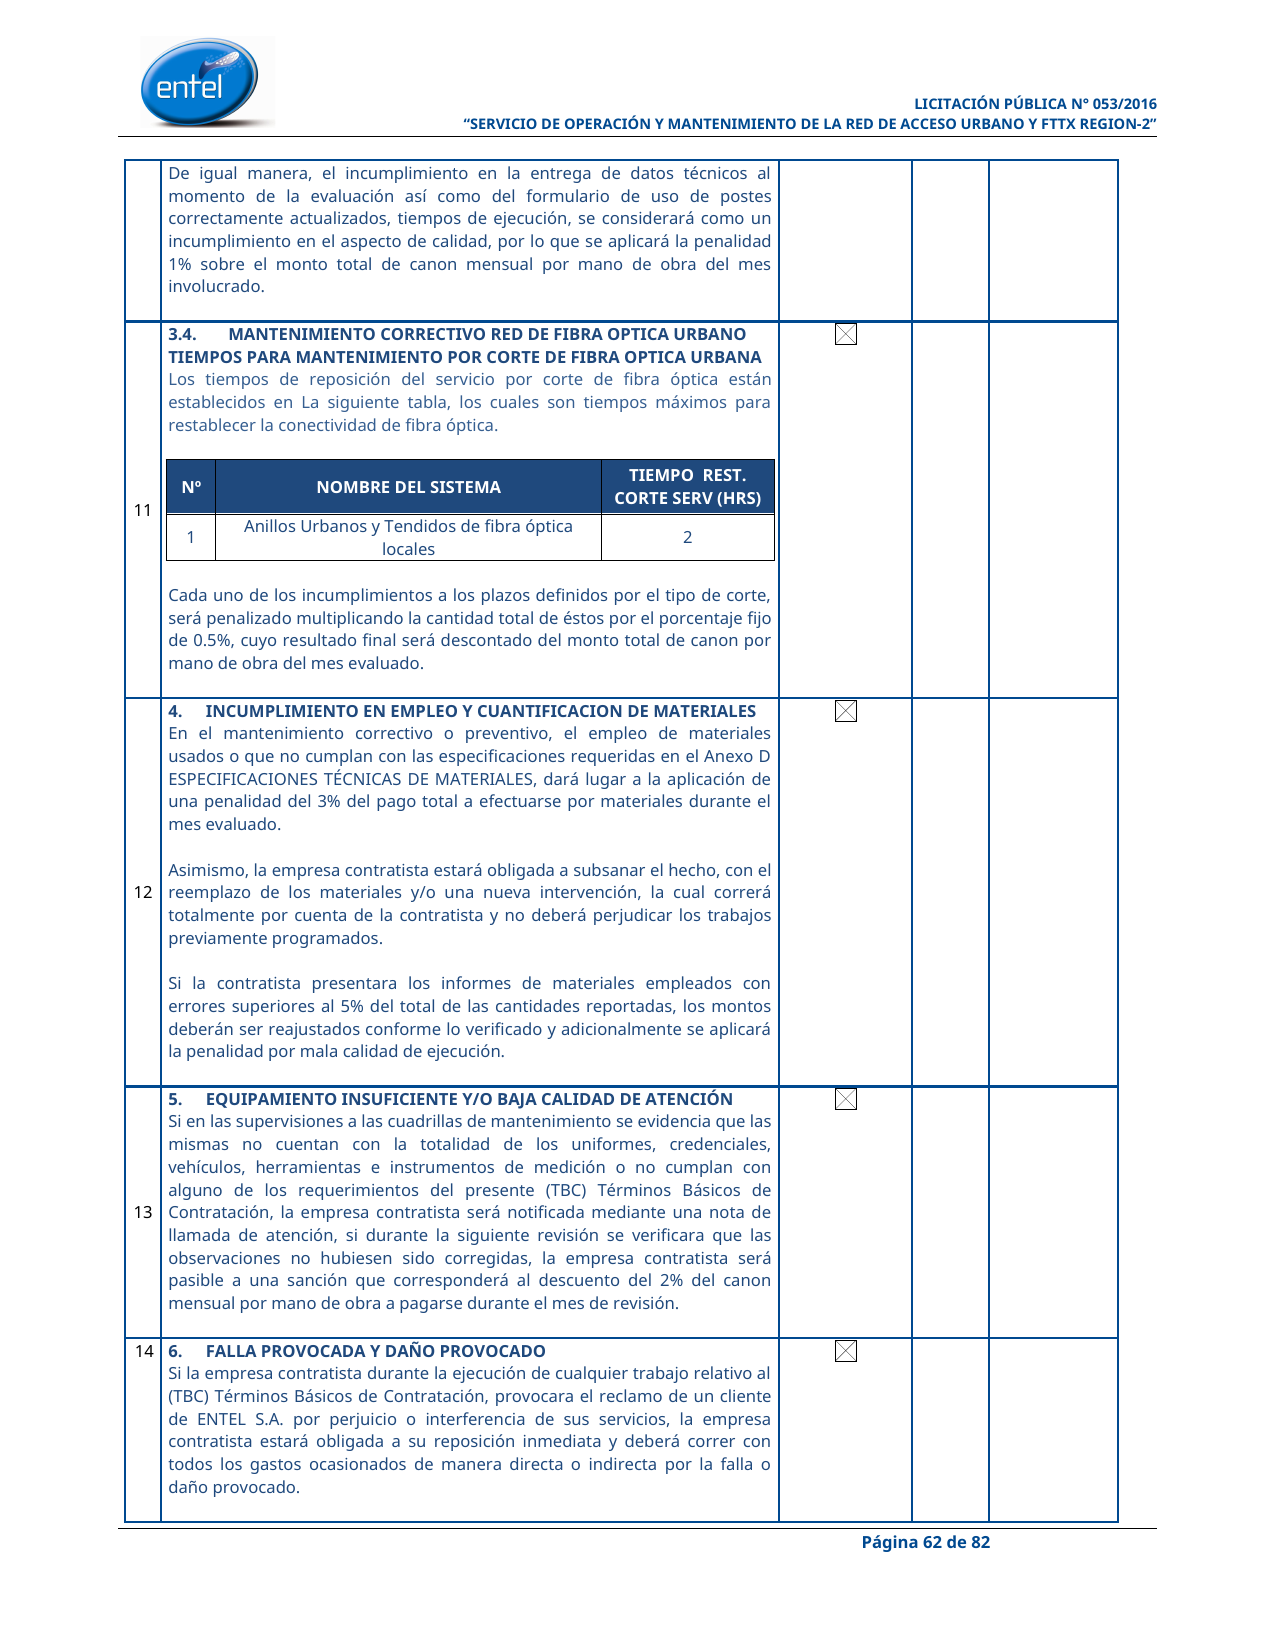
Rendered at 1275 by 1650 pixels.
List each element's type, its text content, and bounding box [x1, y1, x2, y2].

table_cell [780, 1339, 911, 1521]
table_cell [990, 323, 1117, 697]
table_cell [162, 161, 778, 320]
table_cell [913, 699, 988, 1085]
table_cell [990, 699, 1117, 1085]
picture [140, 36, 276, 128]
table_cell INCUMPLIMIENTO EN EMPLEO Y CUANTIFICACION DE MATERIALES En el mantenimiento correctivo o preventivo, el empleo de materiales usados o que no cumplan con las especificaciones requeridas en el Anexo D ESPECIFICACIONES TÉCNICAS DE MATERIALES, dará lugar a la aplicación de una penalidad del 3% del pago total a efectuarse por materiales durante el mes evaluado. Asimismo, la empresa contratista estará obligada a subsanar el hecho, con el reemplazo de los materiales y/o una nueva intervención, la cual correrá totalmente por cuenta de la contratista y no deberá perjudicar los trabajos previamente programados. Si la contratista presentara los informes de materiales empleados con errores superiores al 5% del total de las cantidades reportadas, los montos deberán ser reajustados conforme lo verificado y adicionalmente se aplicará la penalidad por mala calidad de ejecución. [162, 699, 778, 1085]
table_cell [990, 1088, 1117, 1337]
table_cell [780, 323, 911, 697]
table_cell [780, 1088, 911, 1337]
table_cell [913, 323, 988, 697]
table_cell 13 [126, 1088, 160, 1337]
table_cell [780, 161, 911, 320]
table_cell MANTENIMIENTO CORRECTIVO RED DE FIBRA OPTICA URBANO TIEMPOS PARA MANTENIMIENTO POR CORTE DE FIBRA OPTICA URBANA Los tiempos de reposición del servicio por corte de fibra óptica están establecidos en La siguiente tabla, los cuales son tiempos máximos para restablecer la conectividad de fibra óptica. Cada uno de los incumplimientos a los plazos definidos por el tipo de corte, será penalizado multiplicando la cantidad total de éstos por el porcentaje fijo de 0.5%, cuyo resultado final será descontado del monto total de canon por mano de obra del mes evaluado. [162, 323, 778, 697]
table_cell [780, 699, 911, 1085]
table_cell [990, 1339, 1117, 1521]
table_cell [913, 1339, 988, 1521]
table_cell 10 [126, 161, 160, 320]
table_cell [162, 1339, 778, 1521]
table_cell [913, 161, 988, 320]
table_cell 14 [126, 1339, 160, 1521]
table_cell [913, 1088, 988, 1337]
table_cell EQUIPAMIENTO INSUFICIENTE Y/O BAJA CALIDAD DE ATENCIÓN Si en las supervisiones a las cuadrillas de mantenimiento se evidencia que las mismas no cuentan con la totalidad de los uniformes, credenciales, vehículos, herramientas e instrumentos de medición o no cumplan con alguno de los requerimientos del presente (TBC) Términos Básicos de Contratación, la empresa contratista será notificada mediante una nota de llamada de atención, si durante la siguiente revisión se verificara que las observaciones no hubiesen sido corregidas, la empresa contratista será pasible a una sanción que corresponderá al descuento del 2% del canon mensual por mano de obra a pagarse durante el mes de revisión. [162, 1088, 778, 1337]
table_cell [990, 161, 1117, 320]
table_cell 11 [126, 323, 160, 697]
table_cell 12 [126, 699, 160, 1085]
